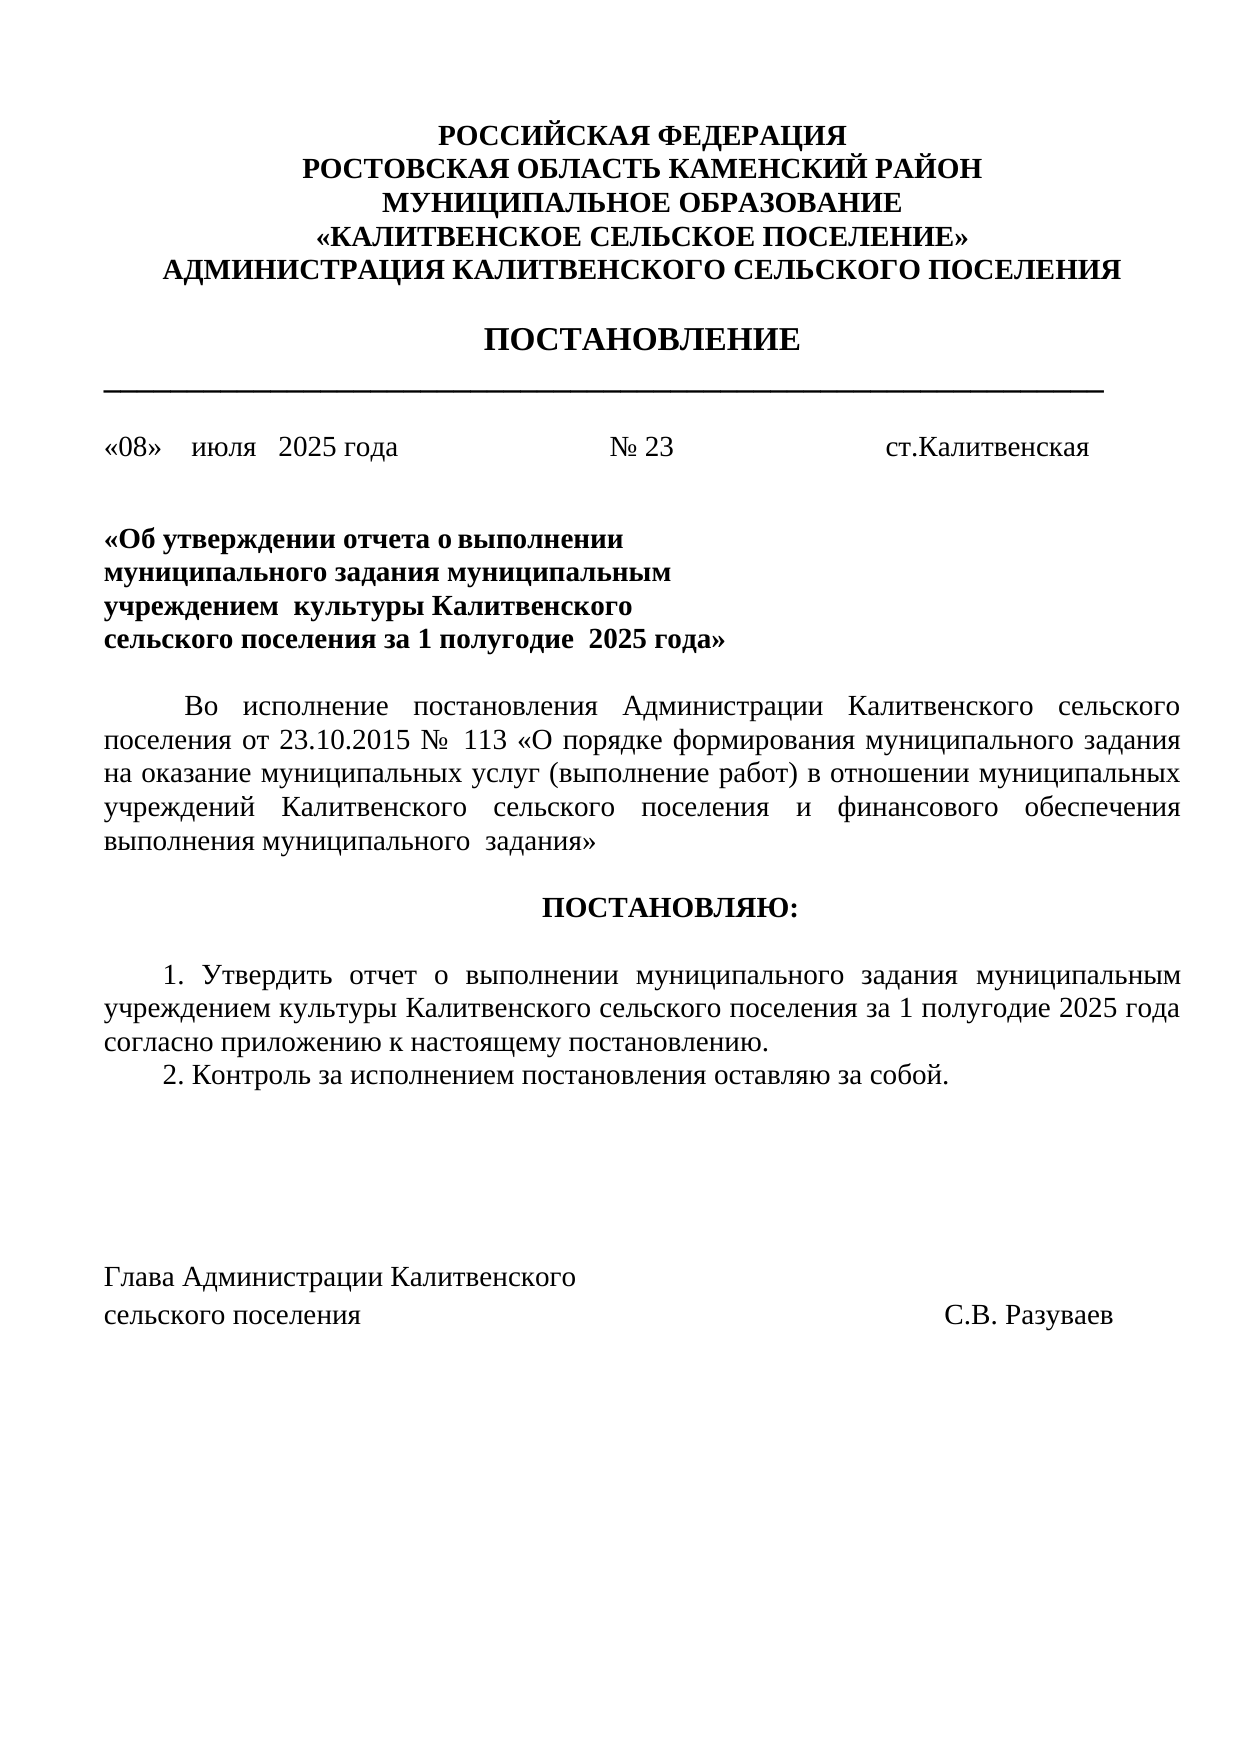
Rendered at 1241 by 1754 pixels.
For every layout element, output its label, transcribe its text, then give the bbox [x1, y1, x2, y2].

text РОССИЙСКАЯ ФЕДЕРАЦИЯ [103, 118, 1181, 152]
text «КАЛИТВЕНСКОЕ СЕЛЬСКОЕ ПОСЕЛЕНИЕ» [103, 219, 1181, 252]
text учреждением культуры Калитвенского [103, 588, 1181, 621]
text РОСТОВСКАЯ ОБЛАСТЬ КАМЕНСКИЙ РАЙОН [103, 152, 1181, 185]
text 2. Контроль за исполнением постановления оставляю за собой. [103, 1057, 1181, 1091]
text МУНИЦИПАЛЬНОЕ ОБРАЗОВАНИЕ [103, 185, 1181, 219]
text «08» июля 2025 года № 23 ст.Калитвенская [103, 429, 1181, 463]
text муниципального задания муниципальным [103, 554, 1181, 588]
title Во исполнение постановления Администрации Калитвенского сельского поселения от 23.10.2015 № 113 «О порядке формирования муниципального задания на оказание муниципальных услуг (выполнение работ) в отношении муниципальных учреждений Калитвенского сельского поселения и финансового обеспечения выполнения муниципального задания» [103, 688, 1181, 856]
text сельского поселения за 1 полугодие 2025 года» [103, 621, 1181, 655]
text АДМИНИСТРАЦИЯ КАЛИТВЕНСКОГО СЕЛЬСКОГО ПОСЕЛЕНИЯ [103, 252, 1181, 286]
text «Об утверждении отчета о выполнении [103, 521, 1181, 554]
text ПОСТАНОВЛЕНИЕ [103, 319, 1181, 358]
text 1. Утвердить отчет о выполнении муниципального задания муниципальным учреждением культуры Калитвенского сельского поселения за 1 полугодие 2025 года согласно приложению к настоящему постановлению. [103, 957, 1181, 1057]
text сельского поселения С.В. Разуваев [103, 1297, 1181, 1331]
text ПОСТАНОВЛЯЮ: [103, 890, 1181, 923]
text Глава Администрации Калитвенского [103, 1259, 1181, 1292]
text ____________________________________________________________ [103, 358, 1181, 396]
